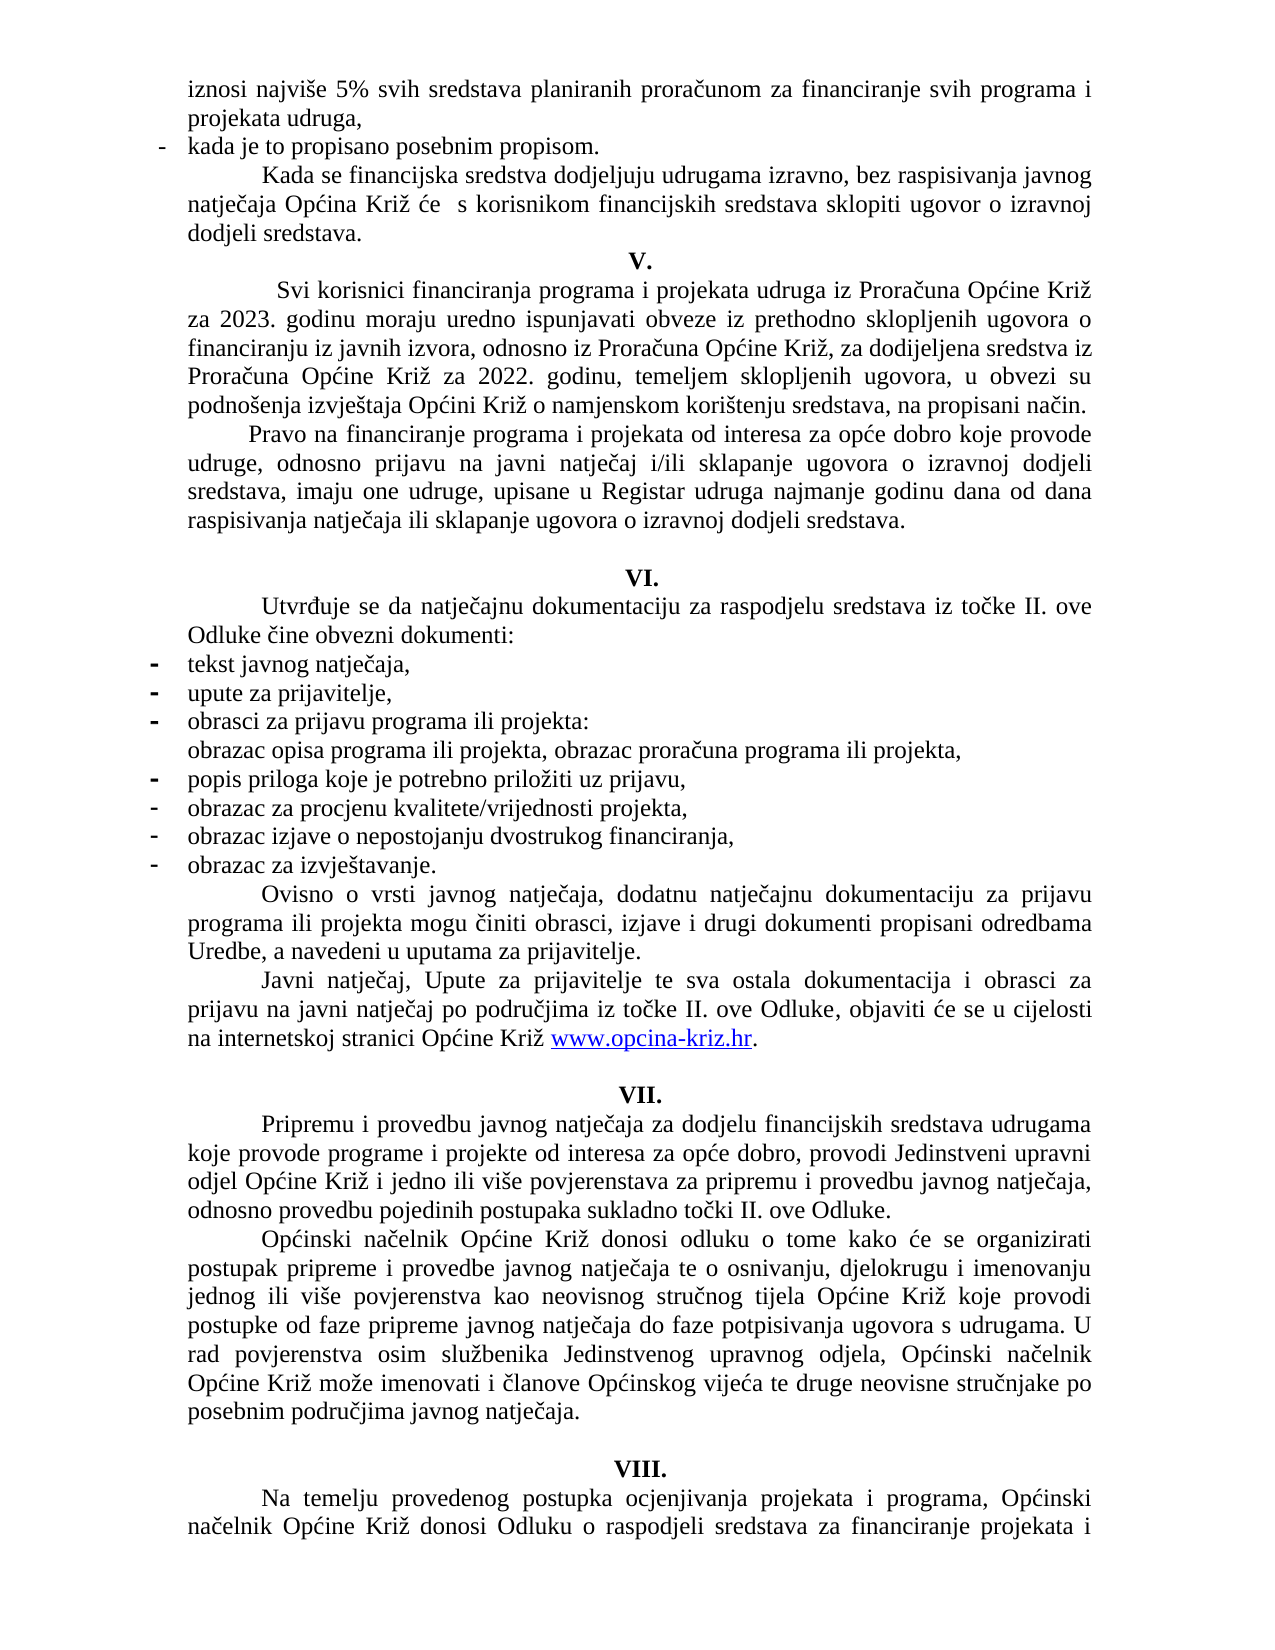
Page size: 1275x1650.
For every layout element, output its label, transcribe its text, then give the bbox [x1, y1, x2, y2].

text Utvrđuje se da natječajnu dokumentaciju za raspodjelu sredstava iz točke II. ove Odluke čine obvezni dokumenti: [187, 591, 1093, 649]
text Javni natječaj, Upute za prijavitelje te sva ostala dokumentacija i obrasci za prijavu na javni natječaj po područjima iz točke II. ove Odluke, objaviti će se u cijelosti na internetskoj stranici Općine Križ www.opcina-kriz.hr. [187, 965, 1093, 1051]
text Svi korisnici financiranja programa i projekata udruga iz Proračuna Općine Križ za 2023. godinu moraju uredno ispunjavati obveze iz prethodno sklopljenih ugovora o financiranju iz javnih izvora, odnosno iz Proračuna Općine Križ, za dodijeljena sredstva iz Proračuna Općine Križ za 2022. godinu, temeljem sklopljenih ugovora, u obvezi su podnošenja izvještaja Općini Križ o namjenskom korištenju sredstava, na propisani način. [187, 275, 1093, 419]
text Ovisno o vrsti javnog natječaja, dodatnu natječajnu dokumentaciju za prijavu programa ili projekta mogu činiti obrasci, izjave i drugi dokumenti propisani odredbama Uredbe, a navedeni u uputama za prijavitelje. [187, 879, 1093, 965]
list obrazac za procjenu kvalitete/vrijednosti projekta, [150, 793, 1093, 821]
list obrazac za izvještavanje. [150, 850, 1093, 879]
text obrazac opisa programa ili projekta, obrazac proračuna programa ili projekta, [187, 735, 1093, 764]
text Pravo na financiranje programa i projekata od interesa za opće dobro koje provode udruge, odnosno prijavu na javni natječaj i/ili sklapanje ugovora o izravnoj dodjeli sredstava, imaju one udruge, upisane u Registar udruga najmanje godinu dana od dana raspisivanja natječaja ili sklapanje ugovora o izravnoj dodjeli sredstava. [187, 419, 1093, 534]
list obrasci za prijavu programa ili projekta: [150, 706, 1093, 735]
text VII. [187, 1080, 1093, 1109]
text Općinski načelnik Općine Križ donosi odluku o tome kako će se organizirati postupak pripreme i provedbe javnog natječaja te o osnivanju, djelokrugu i imenovanju jednog ili više povjerenstva kao neovisnog stručnog tijela Općine Križ koje provodi postupke od faze pripreme javnog natječaja do faze potpisivanja ugovora s udrugama. U rad povjerenstva osim službenika Jedinstvenog upravnog odjela, Općinski načelnik Općine Križ može imenovati i članove Općinskog vijeća te druge neovisne stručnjake po posebnim područjima javnog natječaja. [187, 1224, 1093, 1425]
text V. [187, 246, 1093, 275]
text VI. [187, 563, 1093, 591]
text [187, 1483, 1093, 1540]
text Pripremu i provedbu javnog natječaja za dodjelu financijskih sredstava udrugama koje provode programe i projekte od interesa za opće dobro, provodi Jedinstveni upravni odjel Općine Križ i jedno ili više povjerenstava za pripremu i provedbu javnog natječaja, odnosno provedbu pojedinih postupaka sukladno točki II. ove Odluke. [187, 1109, 1093, 1224]
list popis priloga koje je potrebno priložiti uz prijavu, [150, 764, 1093, 793]
list tekst javnog natječaja, [150, 649, 1093, 678]
text Kada se financijska sredstva dodjeljuju udrugama izravno, bez raspisivanja javnog natječaja Općina Križ će s korisnikom financijskih sredstava sklopiti ugovor o izravnoj dodjeli sredstava. [187, 160, 1093, 246]
list kada je to propisano posebnim propisom. [158, 131, 1093, 160]
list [158, 74, 1093, 131]
text VIII. [187, 1454, 1093, 1483]
list upute za prijavitelje, [150, 678, 1093, 706]
list obrazac izjave o nepostojanju dvostrukog financiranja, [150, 821, 1093, 850]
